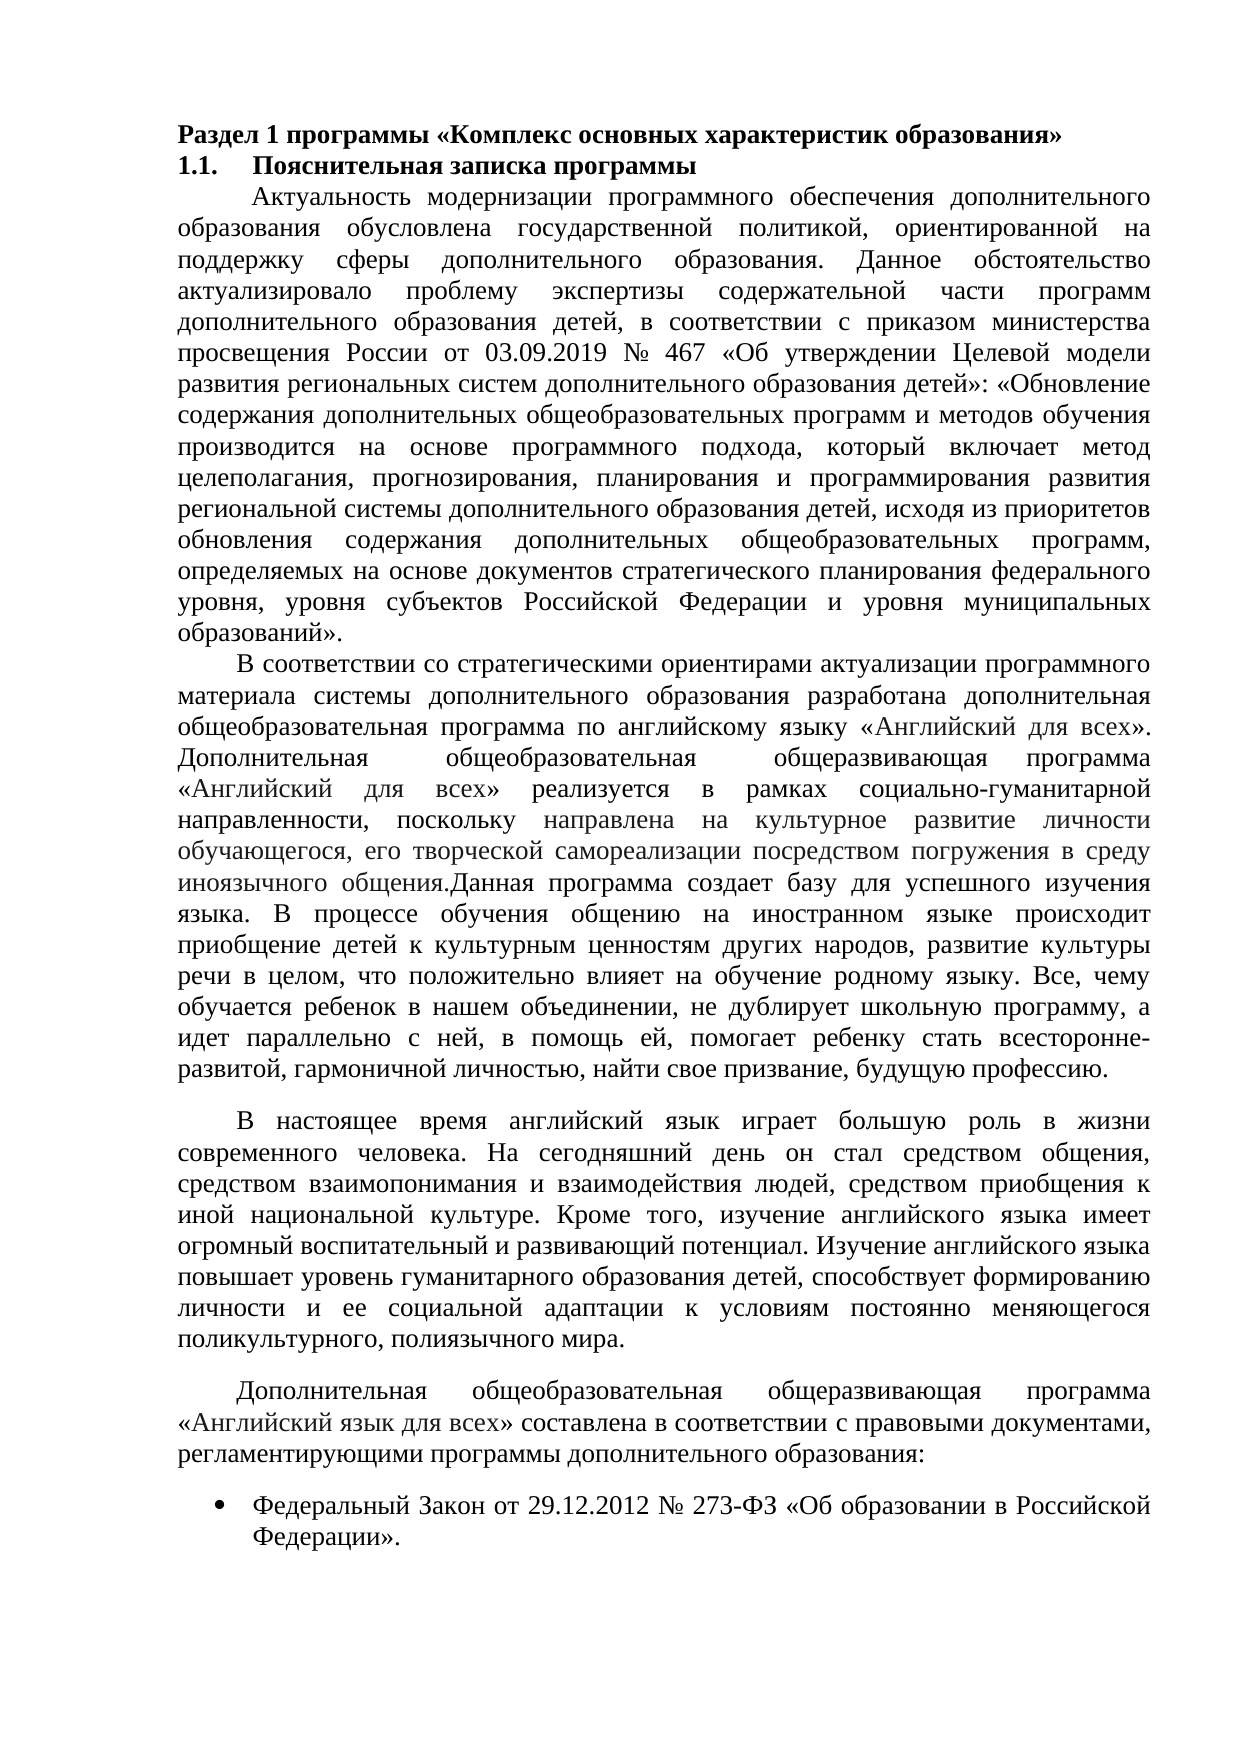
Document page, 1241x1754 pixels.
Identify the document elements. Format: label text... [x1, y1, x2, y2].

text В соответствии со стратегическими ориентирами актуализации программного материала системы дополнительного образования разработана дополнительная общеобразовательная программа по английскому языку «Английский для всех». Дополнительная общеобразовательная общеразвивающая программа «Английский для всех» реализуется в рамках социально-гуманитарной направленности, поскольку направлена на культурное развитие личности обучающегося, его творческой самореализации посредством погружения в среду иноязычного общения.Данная программа создает базу для успешного изучения языка. В процессе обучения общению на иностранном языке происходит приобщение детей к культурным ценностям других народов, развитие культуры речи в целом, что положительно влияет на обучение родному языку. Все, чему обучается ребенок в нашем объединении, не дублирует школьную программу, а идет параллельно с ней, в помощь ей, помогает ребенку стать всесторонне-развитой, гармоничной личностью, найти свое призвание, будущую профессию. [177, 648, 1152, 835]
text Актуальность модернизации программного обеспечения дополнительного образования обусловлена государственной политикой, ориентированной на поддержку сферы дополнительного образования. Данное обстоятельство актуализировало проблему экспертизы содержательной части программ дополнительного образования детей, в соответствии с приказом министерства просвещения России от 03.09.2019 № 467 «Об утверждении Целевой модели развития региональных систем дополнительного образования детей»: «Обновление содержания дополнительных общеобразовательных программ и методов обучения производится на основе программного подхода, который включает метод целеполагания, прогнозирования, планирования и программирования развития региональной системы дополнительного образования детей, исходя из приоритетов обновления содержания дополнительных общеобразовательных программ, определяемых на основе документов стратегического планирования федерального уровня, уровня субъектов Российской Федерации и уровня муниципальных образований». [177, 180, 1152, 648]
list Пояснительная записка программы [177, 149, 1152, 180]
text Дополнительная общеобразовательная общеразвивающая программа «Английский язык для всех» составлена в соответствии с правовыми документами, регламентирующими программы дополнительного образования: [177, 1374, 1152, 1468]
text Раздел 1 программы «Комплекс основных характеристик образования» [177, 118, 1152, 149]
list Федеральный Закон от 29.12.2012 № 273-ФЗ «Об образовании в Российской Федерации». [215, 1489, 1152, 1551]
